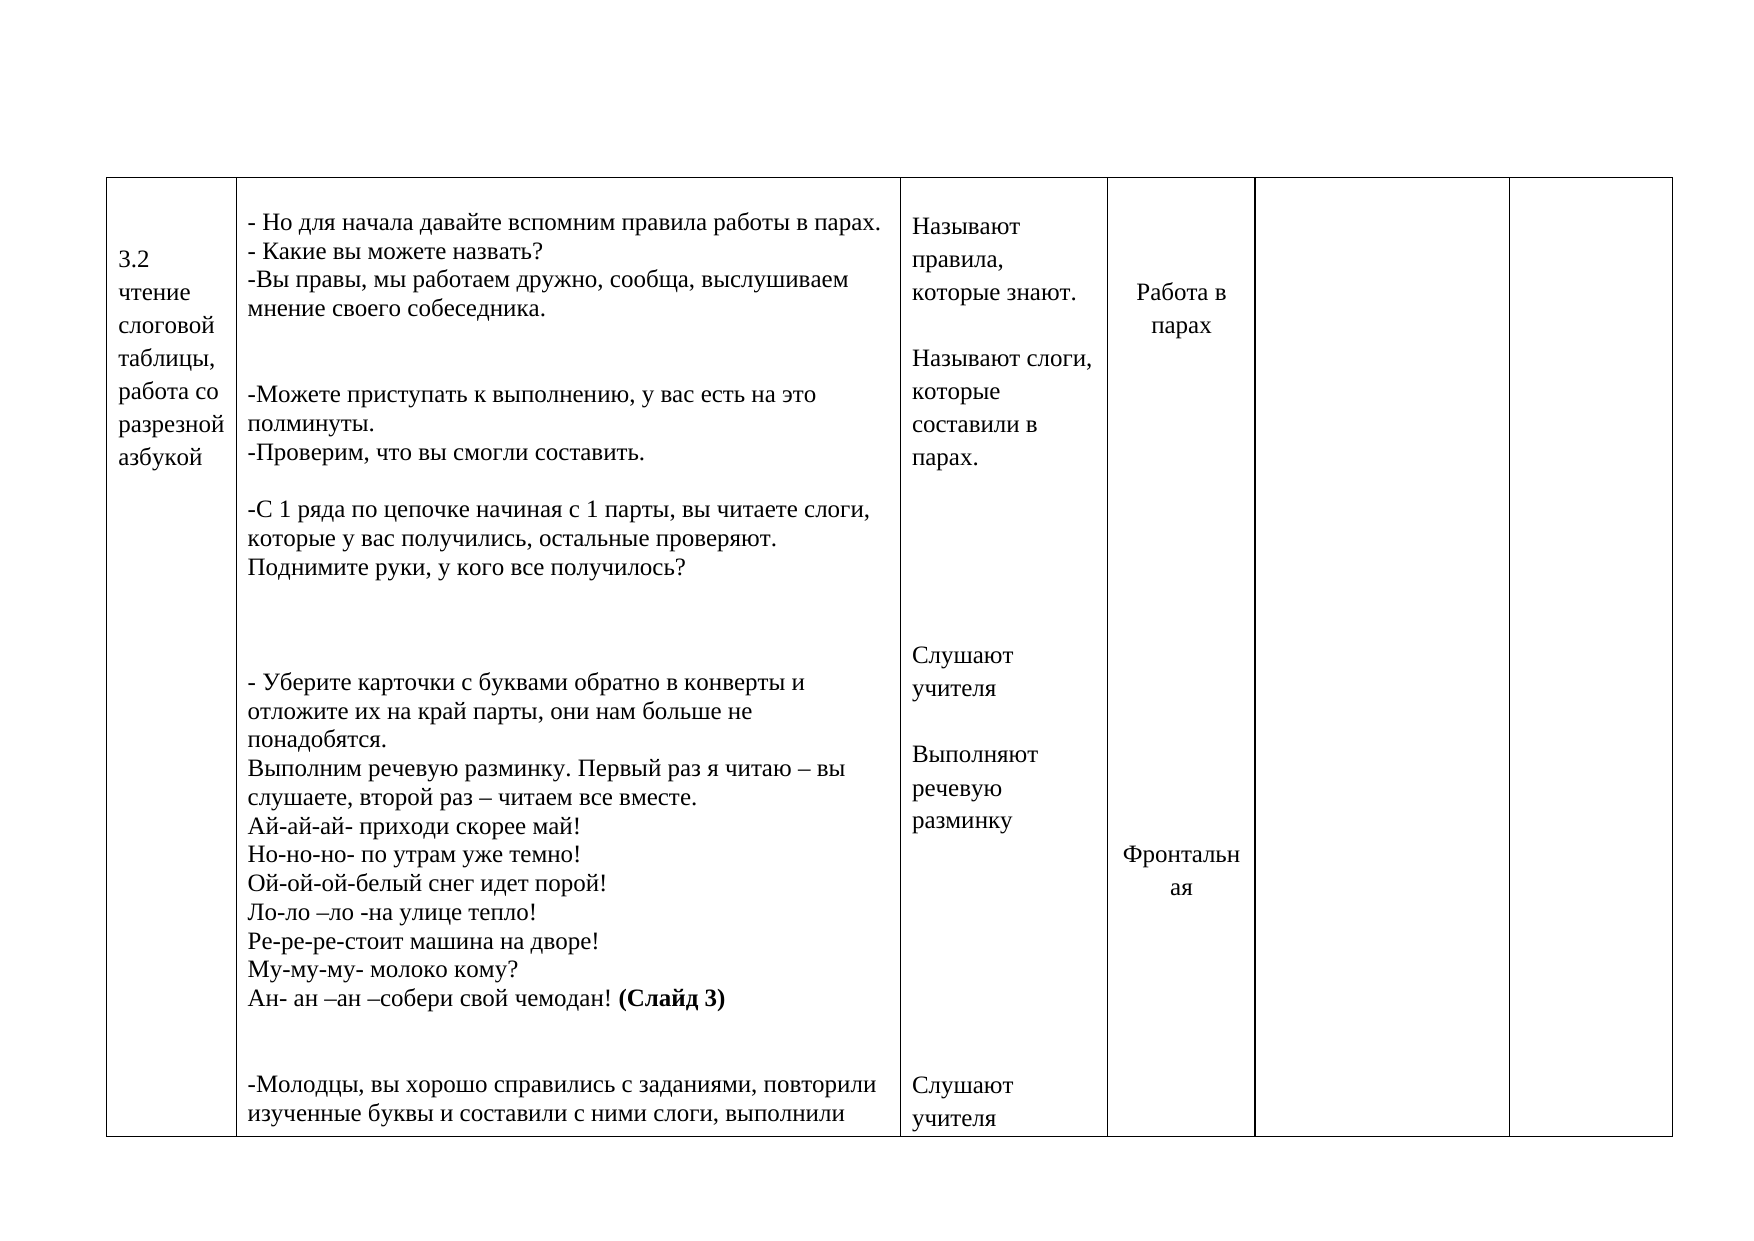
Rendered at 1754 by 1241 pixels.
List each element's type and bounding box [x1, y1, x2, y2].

table_cell [237, 178, 900, 1136]
table_cell [1510, 178, 1672, 1136]
table_cell [1108, 178, 1254, 1136]
table_cell [901, 178, 1107, 1136]
table_cell [1256, 178, 1509, 1136]
table_cell [107, 178, 236, 1136]
